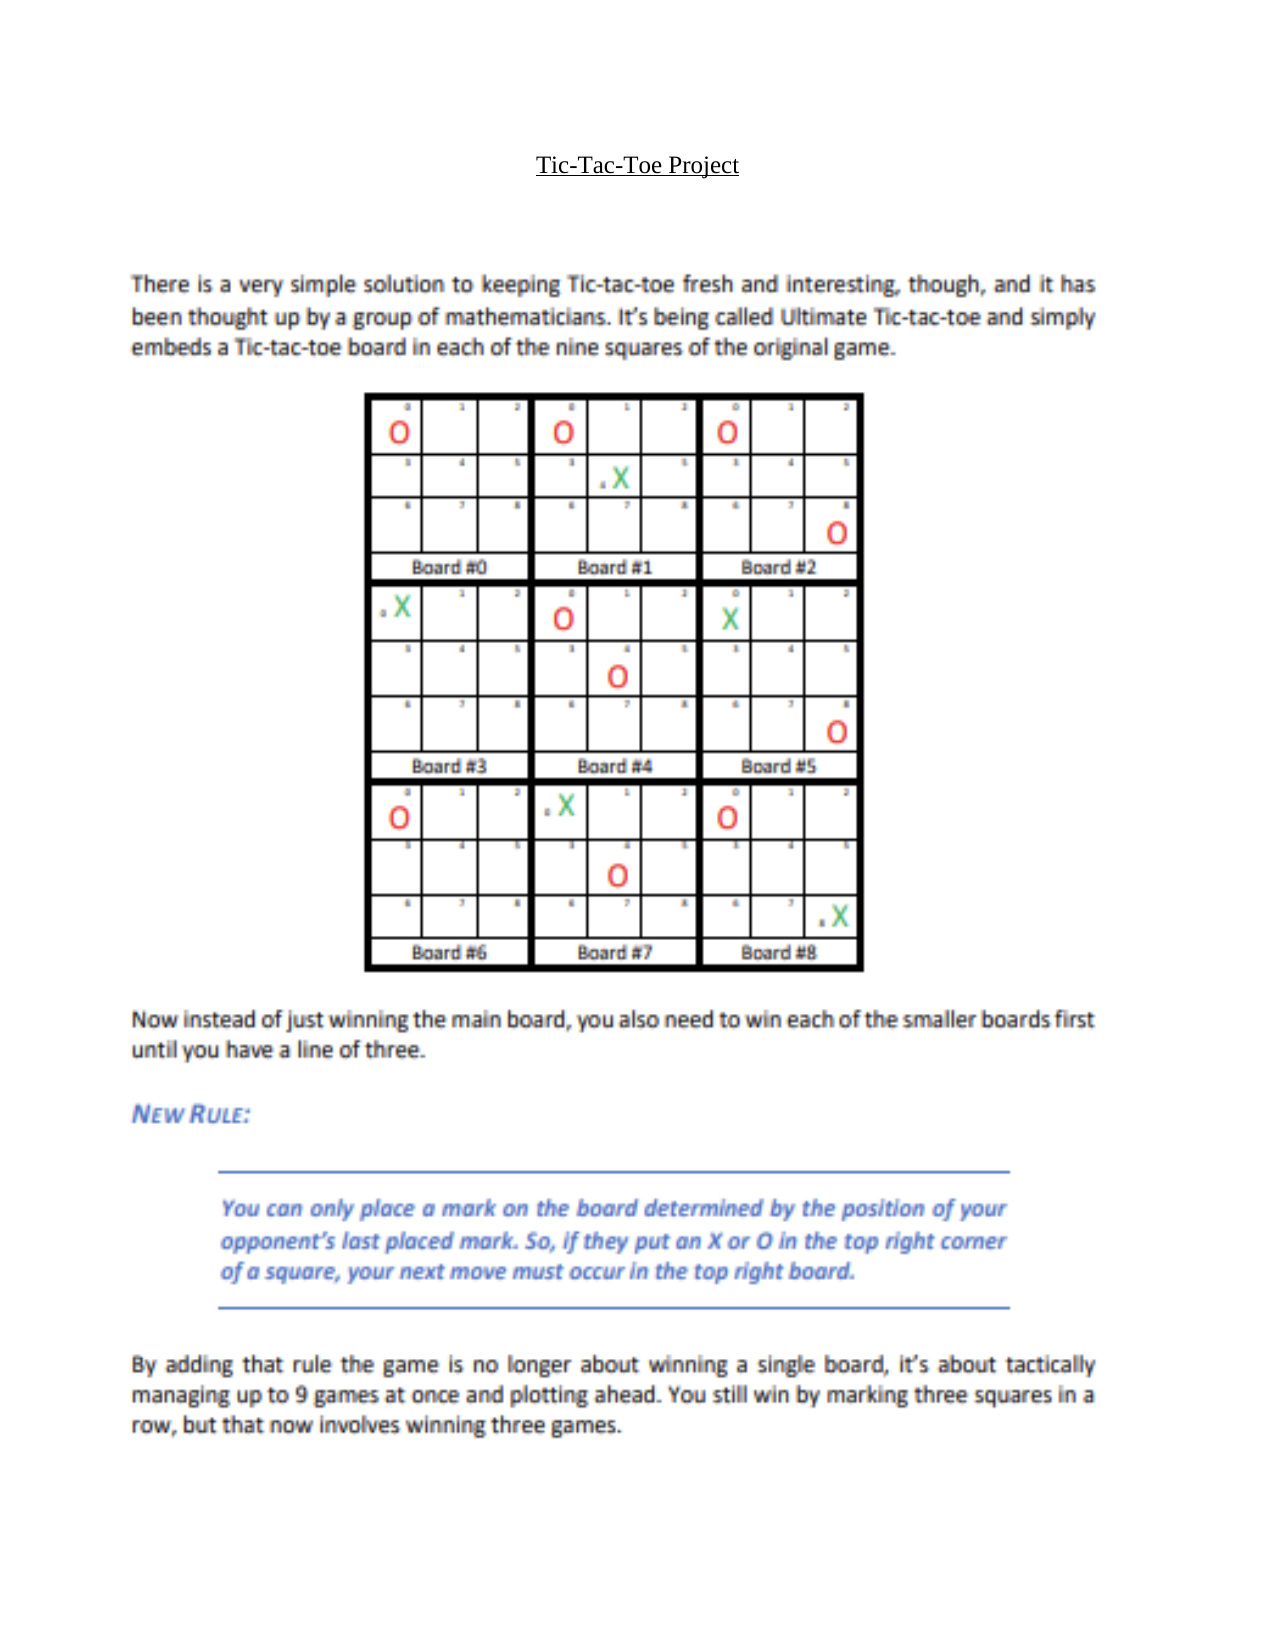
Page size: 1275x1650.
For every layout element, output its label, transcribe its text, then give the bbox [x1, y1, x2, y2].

picture [80, 245, 1196, 1499]
text Tic-Tac-Toe Project [150, 150, 1125, 179]
